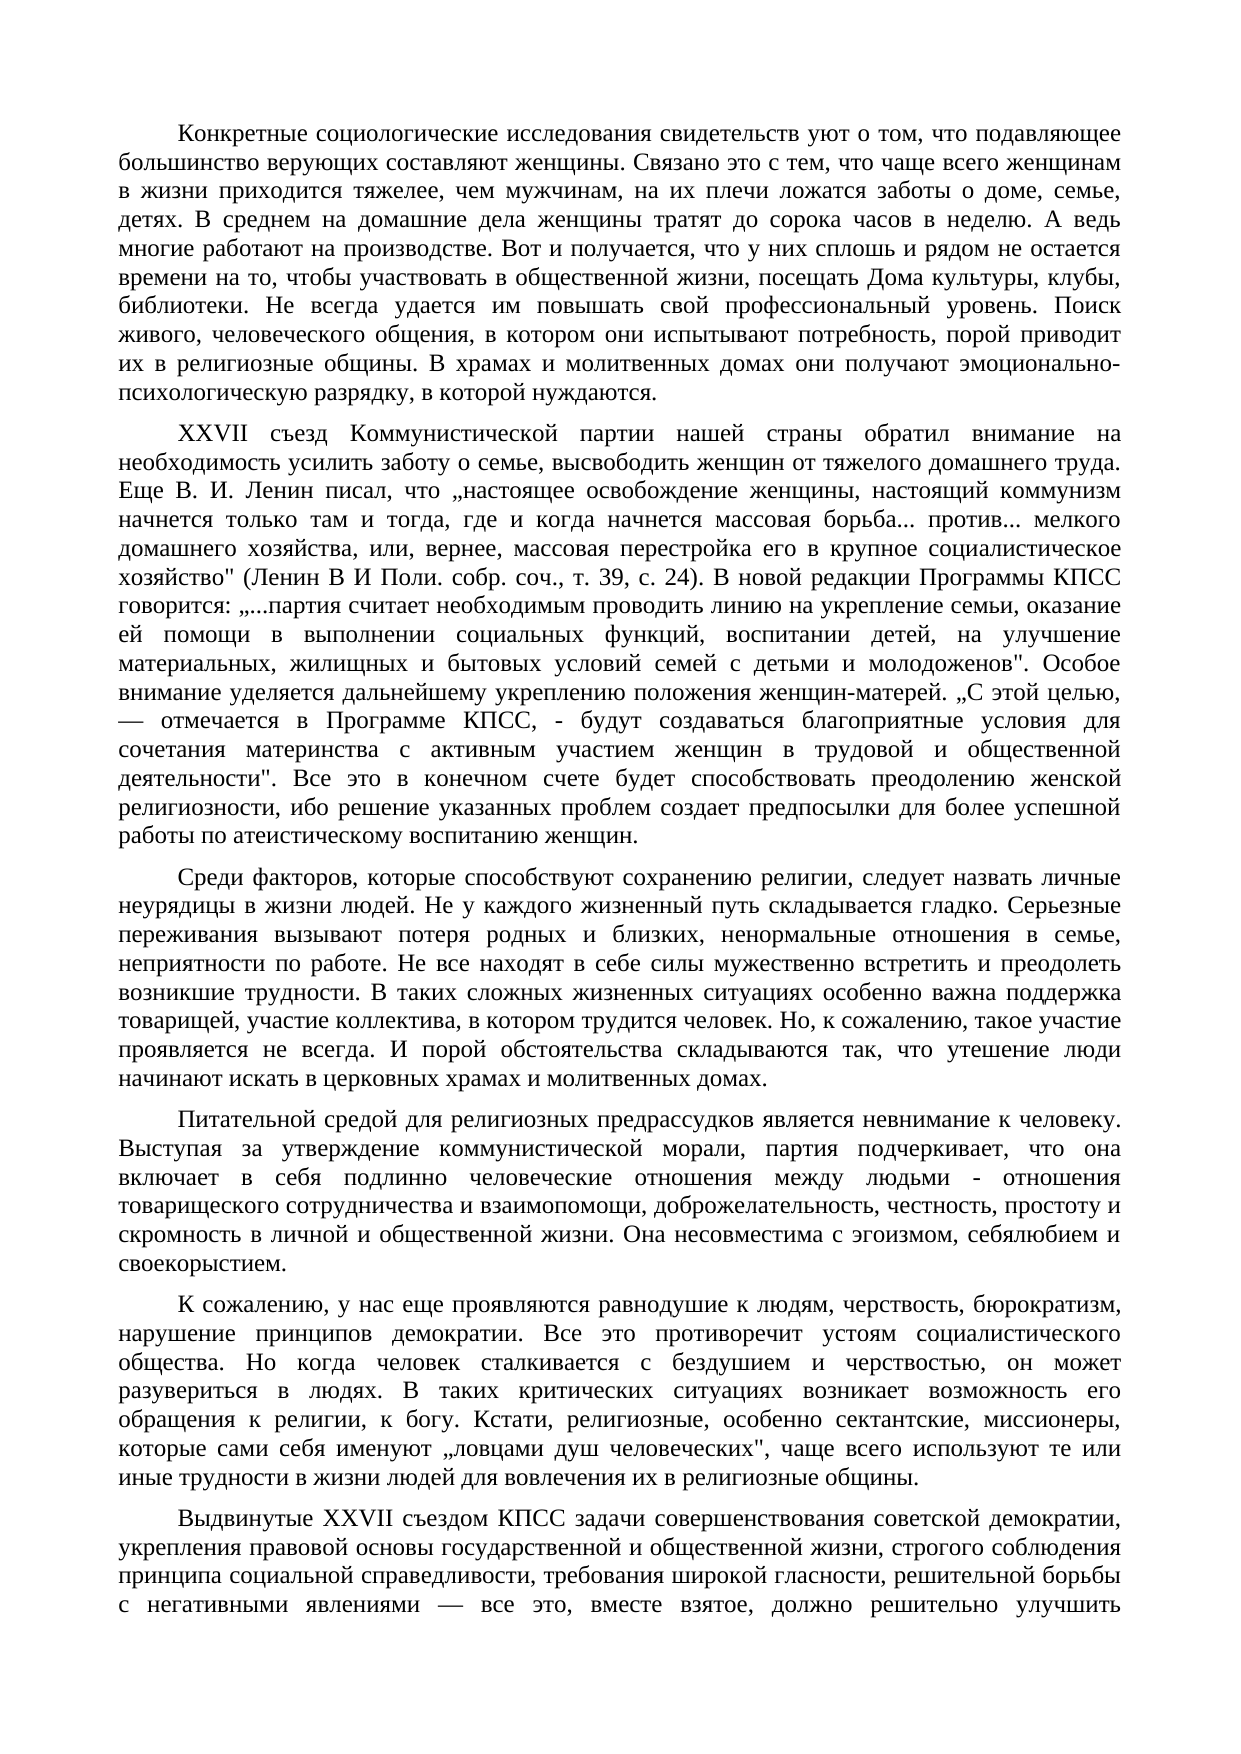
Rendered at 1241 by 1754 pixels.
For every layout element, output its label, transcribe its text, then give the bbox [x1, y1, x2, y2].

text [118, 1503, 1122, 1618]
text Среди факторов, которые способствуют сохранению религии, следует назвать личные неурядицы в жизни людей. Не у каждого жизненный путь складывается гладко. Серьезные переживания вызывают потеря родных и близких, ненормальные отношения в семье, неприятности по работе. Не все находят в себе силы мужественно встретить и преодолеть возникшие трудности. В таких сложных жизненных ситуациях особенно важна поддержка товарищей, участие коллектива, в котором трудится человек. Но, к сожалению, такое участие проявляется не всегда. И порой обстоятельства складываются так, что утешение люди начинают искать в церковных храмах и молитвенных домах. [118, 862, 1122, 1092]
text XXVII съезд Коммунистической партии нашей страны обратил внимание на необходимость усилить заботу о семье, высвободить женщин от тяжелого домашнего труда. Еще В. И. Ленин писал, что „настоящее освобождение женщины, настоящий коммунизм начнется только там и тогда, где и когда начнется массовая борьба... против... мелкого домашнего хозяйства, или, вернее, массовая перестройка его в крупное социалистическое хозяйство" (Ленин В И Поли. собр. соч., т. 39, с. 24). В новой редакции Программы КПСС говорится: „...партия считает необходимым проводить линию на укрепление семьи, оказание ей помощи в выполнении социальных функций, воспитании детей, на улучшение материальных, жилищных и бытовых условий семей с детьми и молодоженов". Особое внимание уделяется дальнейшему укреплению положения женщин-матерей. „С этой целью, — отмечается в Программе КПСС, - будут создаваться благоприятные условия для сочетания материнства с активным участием женщин в трудовой и общественной деятельности". Все это в конечном счете будет способствовать преодолению женской религиозности, ибо решение указанных проблем создает предпосылки для более успешной работы по атеистическому воспитанию женщин. [118, 418, 1122, 849]
text Конкретные социологические исследования свидетельств уют о том, что подавляющее большинство верующих составляют женщины. Связано это с тем, что чаще всего женщинам в жизни приходится тяжелее, чем мужчинам, на их плечи ложатся заботы о доме, семье, детях. В среднем на домашние дела женщины тратят до сорока часов в неделю. А ведь многие работают на производстве. Вот и получается, что у них сплошь и рядом не остается времени на то, чтобы участвовать в общественной жизни, посещать Дома культуры, клубы, библиотеки. Не всегда удается им повышать свой профессиональный уровень. Поиск живого, человеческого общения, в котором они испытывают потребность, порой приводит их в религиозные общины. В храмах и молитвенных домах они получают эмоционально-психологическую разрядку, в которой нуждаются. [118, 118, 1122, 406]
text Питательной средой для религиозных предрассудков является невнимание к человеку. Выступая за утверждение коммунистической морали, партия подчеркивает, что она включает в себя подлинно человеческие отношения между людьми - отношения товарищеского сотрудничества и взаимопомощи, доброжелательность, честность, простоту и скромность в личной и общественной жизни. Она несовместима с эгоизмом, себялюбием и своекорыстием. [118, 1104, 1122, 1277]
text К сожалению, у нас еще проявляются равнодушие к людям, черствость, бюрократизм, нарушение принципов демократии. Все это противоречит устоям социалистического общества. Но когда человек сталкивается с бездушием и черствостью, он может разувериться в людях. В таких критических ситуациях возникает возможность его обращения к религии, к богу. Кстати, религиозные, особенно сектантские, миссионеры, которые сами себя именуют „ловцами душ человеческих", чаще всего используют те или иные трудности в жизни людей для вовлечения их в религиозные общины. [118, 1289, 1122, 1491]
